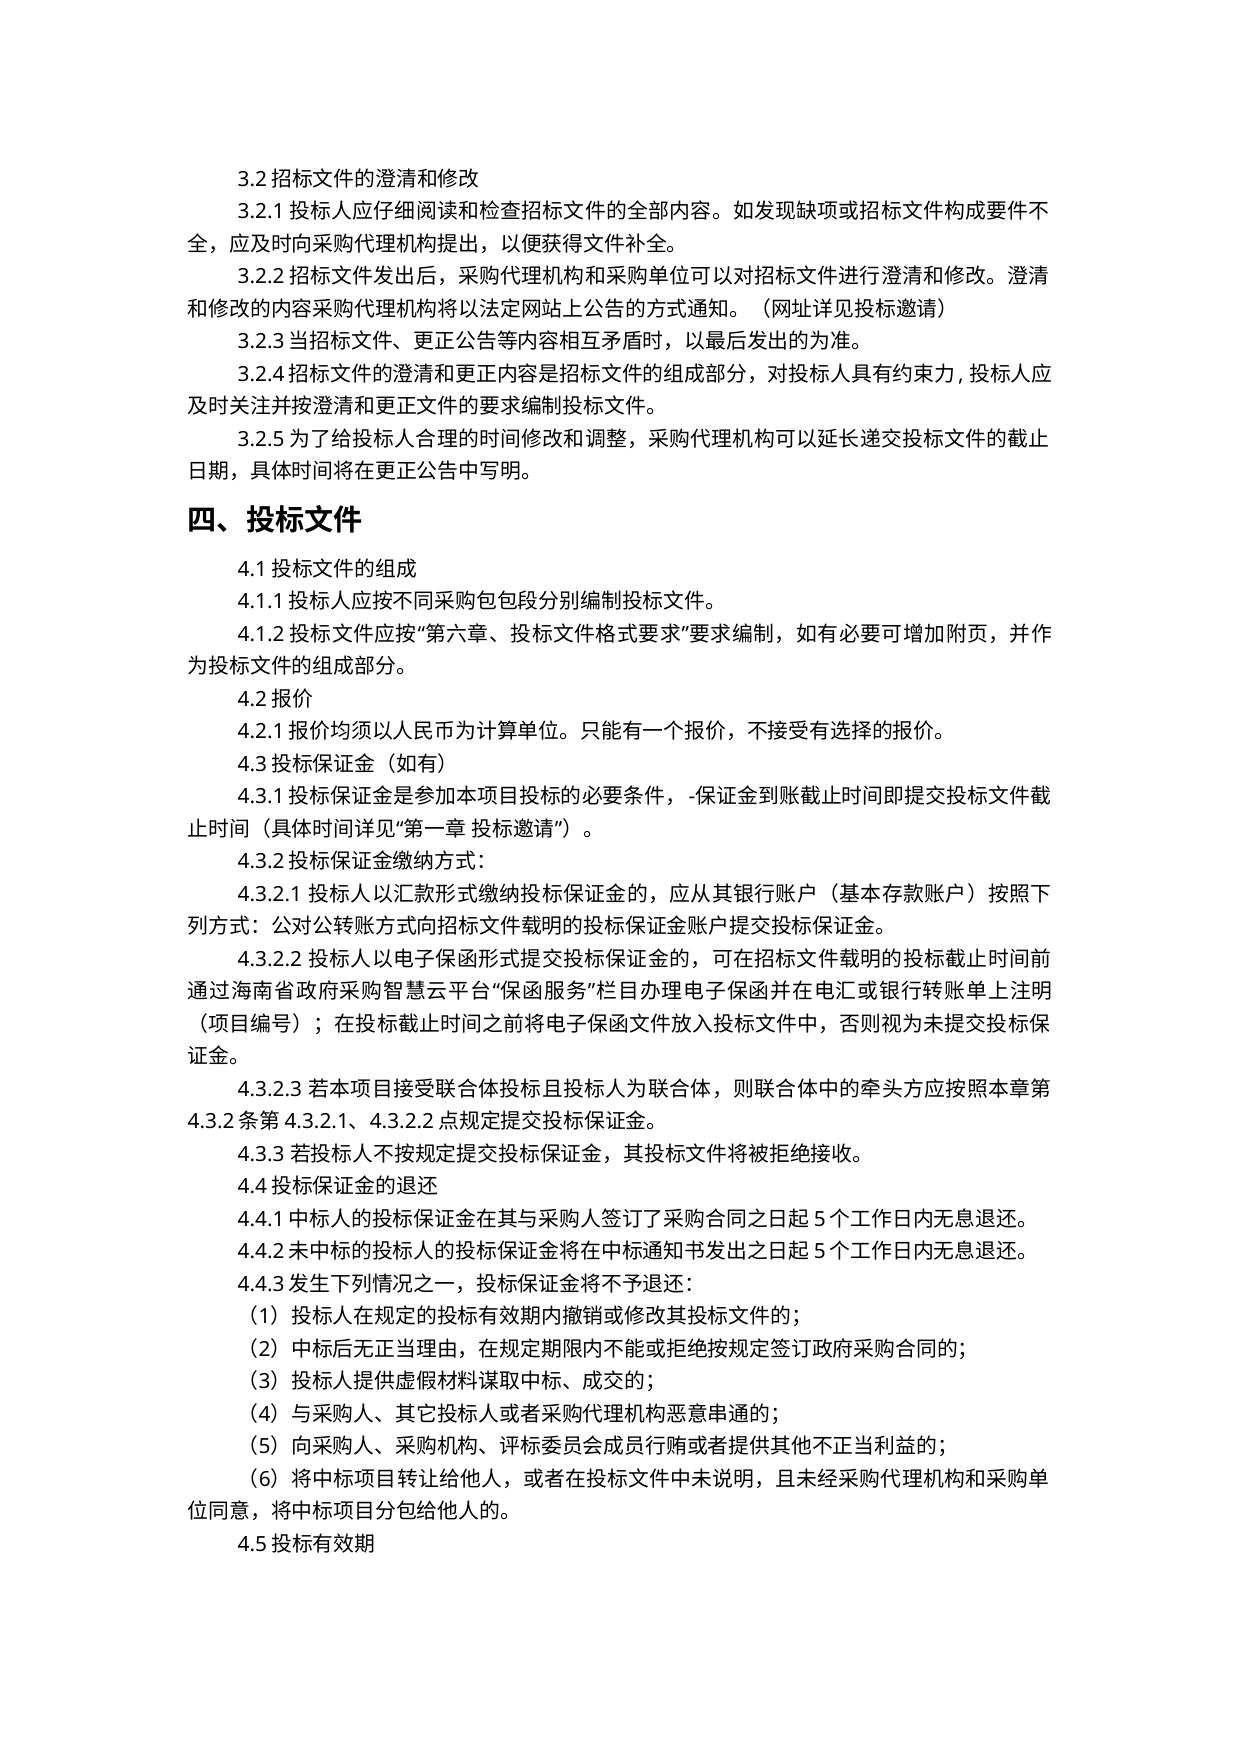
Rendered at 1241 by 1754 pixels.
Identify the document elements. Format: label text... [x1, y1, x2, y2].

text 4.2.1报价均须以人民币为计算单位。只能有一个报价，不接受有选择的报价。 [187, 714, 1053, 747]
text （4）与采购人、其它投标人或者采购代理机构恶意串通的； [187, 1397, 1053, 1429]
text （6）将中标项目转让给他人，或者在投标文件中未说明，且未经采购代理机构和采购单位同意，将中标项目分包给他人的。 [187, 1462, 1053, 1527]
text （3）投标人提供虚假材料谋取中标、成交的； [187, 1364, 1053, 1397]
text 4.3.2.3 若本项目接受联合体投标且投标人为联合体，则联合体中的牵头方应按照本章第4.3.2条第4.3.2.1、4.3.2.2点规定提交投标保证金。 [187, 1072, 1053, 1137]
text 四、投标文件 [187, 487, 1053, 552]
text 4.3.3 若投标人不按规定提交投标保证金，其投标文件将被拒绝接收。 [187, 1137, 1053, 1169]
text 4.3.2.1 投标人以汇款形式缴纳投标保证金的，应从其银行账户（基本存款账户）按照下列方式：公对公转账方式向招标文件载明的投标保证金账户提交投标保证金。 [187, 877, 1053, 942]
text 4.1.2投标文件应按“第六章、投标文件格式要求”要求编制，如有必要可增加附页，并作为投标文件的组成部分。 [187, 617, 1053, 682]
text 4.4.2未中标的投标人的投标保证金将在中标通知书发出之日起5个工作日内无息退还。 [187, 1234, 1053, 1267]
text 4.1投标文件的组成 [187, 552, 1053, 584]
text 4.5投标有效期 [187, 1527, 1053, 1559]
text 4.2报价 [187, 682, 1053, 714]
text （5）向采购人、采购机构、评标委员会成员行贿或者提供其他不正当利益的； [187, 1429, 1053, 1462]
text 4.4.3发生下列情况之一，投标保证金将不予退还： [187, 1267, 1053, 1299]
text 4.1.1投标人应按不同采购包包段分别编制投标文件。 [187, 584, 1053, 617]
text 3.2.2招标文件发出后，采购代理机构和采购单位可以对招标文件进行澄清和修改。澄清和修改的内容采购代理机构将以法定网站上公告的方式通知。（网址详见投标邀请） [187, 259, 1053, 324]
text 3.2.1投标人应仔细阅读和检查招标文件的全部内容。如发现缺项或招标文件构成要件不全，应及时向采购代理机构提出，以便获得文件补全。 [187, 194, 1053, 259]
text 4.3投标保证金（如有） [187, 747, 1053, 779]
text 3.2.5为了给投标人合理的时间修改和调整，采购代理机构可以延长递交投标文件的截止日期，具体时间将在更正公告中写明。 [187, 422, 1053, 487]
text 4.4投标保证金的退还 [187, 1169, 1053, 1202]
text 3.2招标文件的澄清和修改 [187, 162, 1053, 194]
text 4.4.1中标人的投标保证金在其与采购人签订了采购合同之日起5个工作日内无息退还。 [187, 1202, 1053, 1234]
text （1）投标人在规定的投标有效期内撤销或修改其投标文件的； [187, 1299, 1053, 1332]
text 4.3.2投标保证金缴纳方式： [187, 844, 1053, 877]
text （2）中标后无正当理由，在规定期限内不能或拒绝按规定签订政府采购合同的； [187, 1332, 1053, 1364]
text 4.3.1投标保证金是参加本项目投标的必要条件，-保证金到账截止时间即提交投标文件截止时间（具体时间详见“第一章 投标邀请”）。 [187, 779, 1053, 844]
text 4.3.2.2 投标人以电子保函形式提交投标保证金的，可在招标文件载明的投标截止时间前通过海南省政府采购智慧云平台“保函服务”栏目办理电子保函并在电汇或银行转账单上注明（项目编号）；在投标截止时间之前将电子保函文件放入投标文件中，否则视为未提交投标保证金。 [187, 942, 1053, 1072]
text 3.2.3当招标文件、更正公告等内容相互矛盾时，以最后发出的为准。 [187, 324, 1053, 357]
text 3.2.4招标文件的澄清和更正内容是招标文件的组成部分，对投标人具有约束力, 投标人应及时关注并按澄清和更正文件的要求编制投标文件。 [187, 357, 1053, 422]
